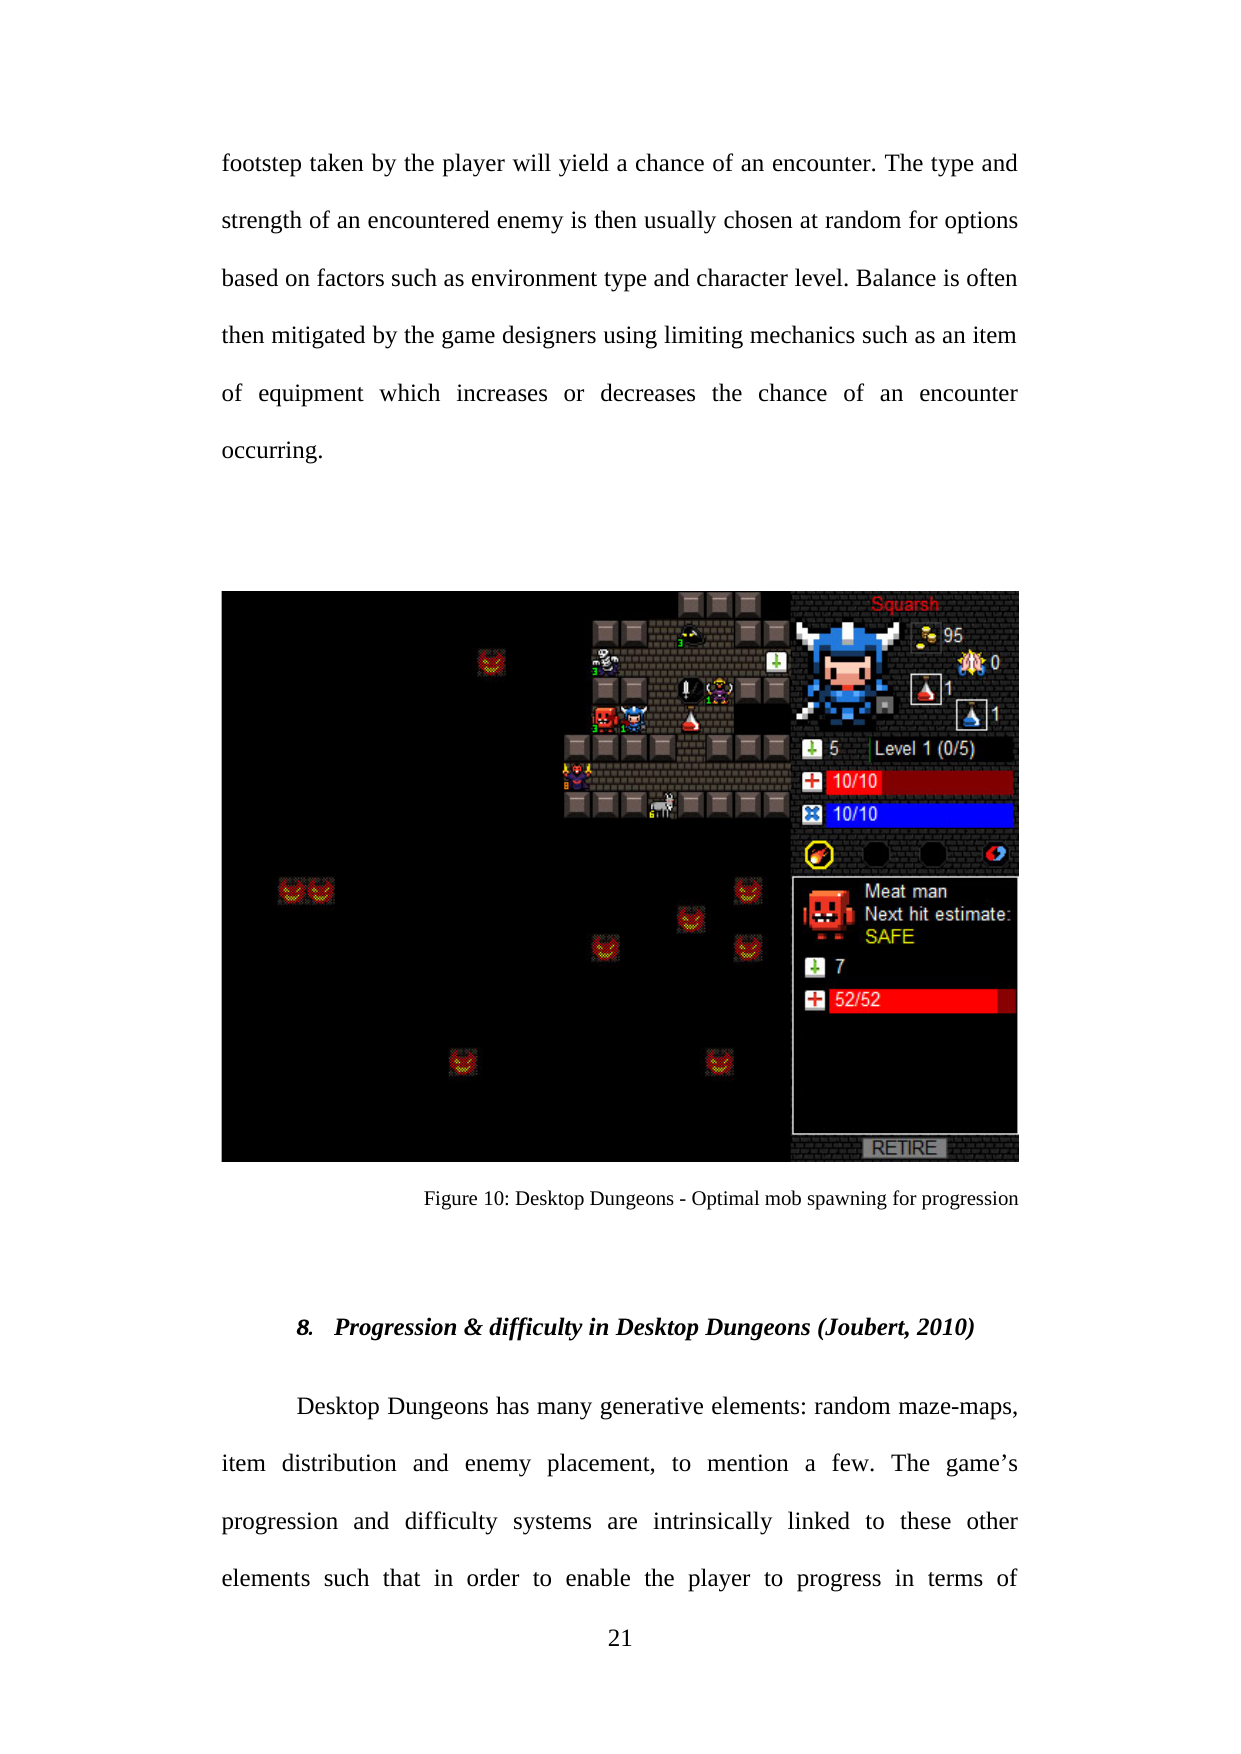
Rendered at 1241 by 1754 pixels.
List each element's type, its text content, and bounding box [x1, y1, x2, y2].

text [221, 1391, 1019, 1592]
text Figure 10: Desktop Dungeons - Optimal mob spawning for progression [221, 1162, 1019, 1209]
picture [221, 591, 1019, 1162]
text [221, 148, 1019, 464]
list Progression & difficulty in Desktop Dungeons (Joubert, 2010) [296, 1312, 1019, 1341]
